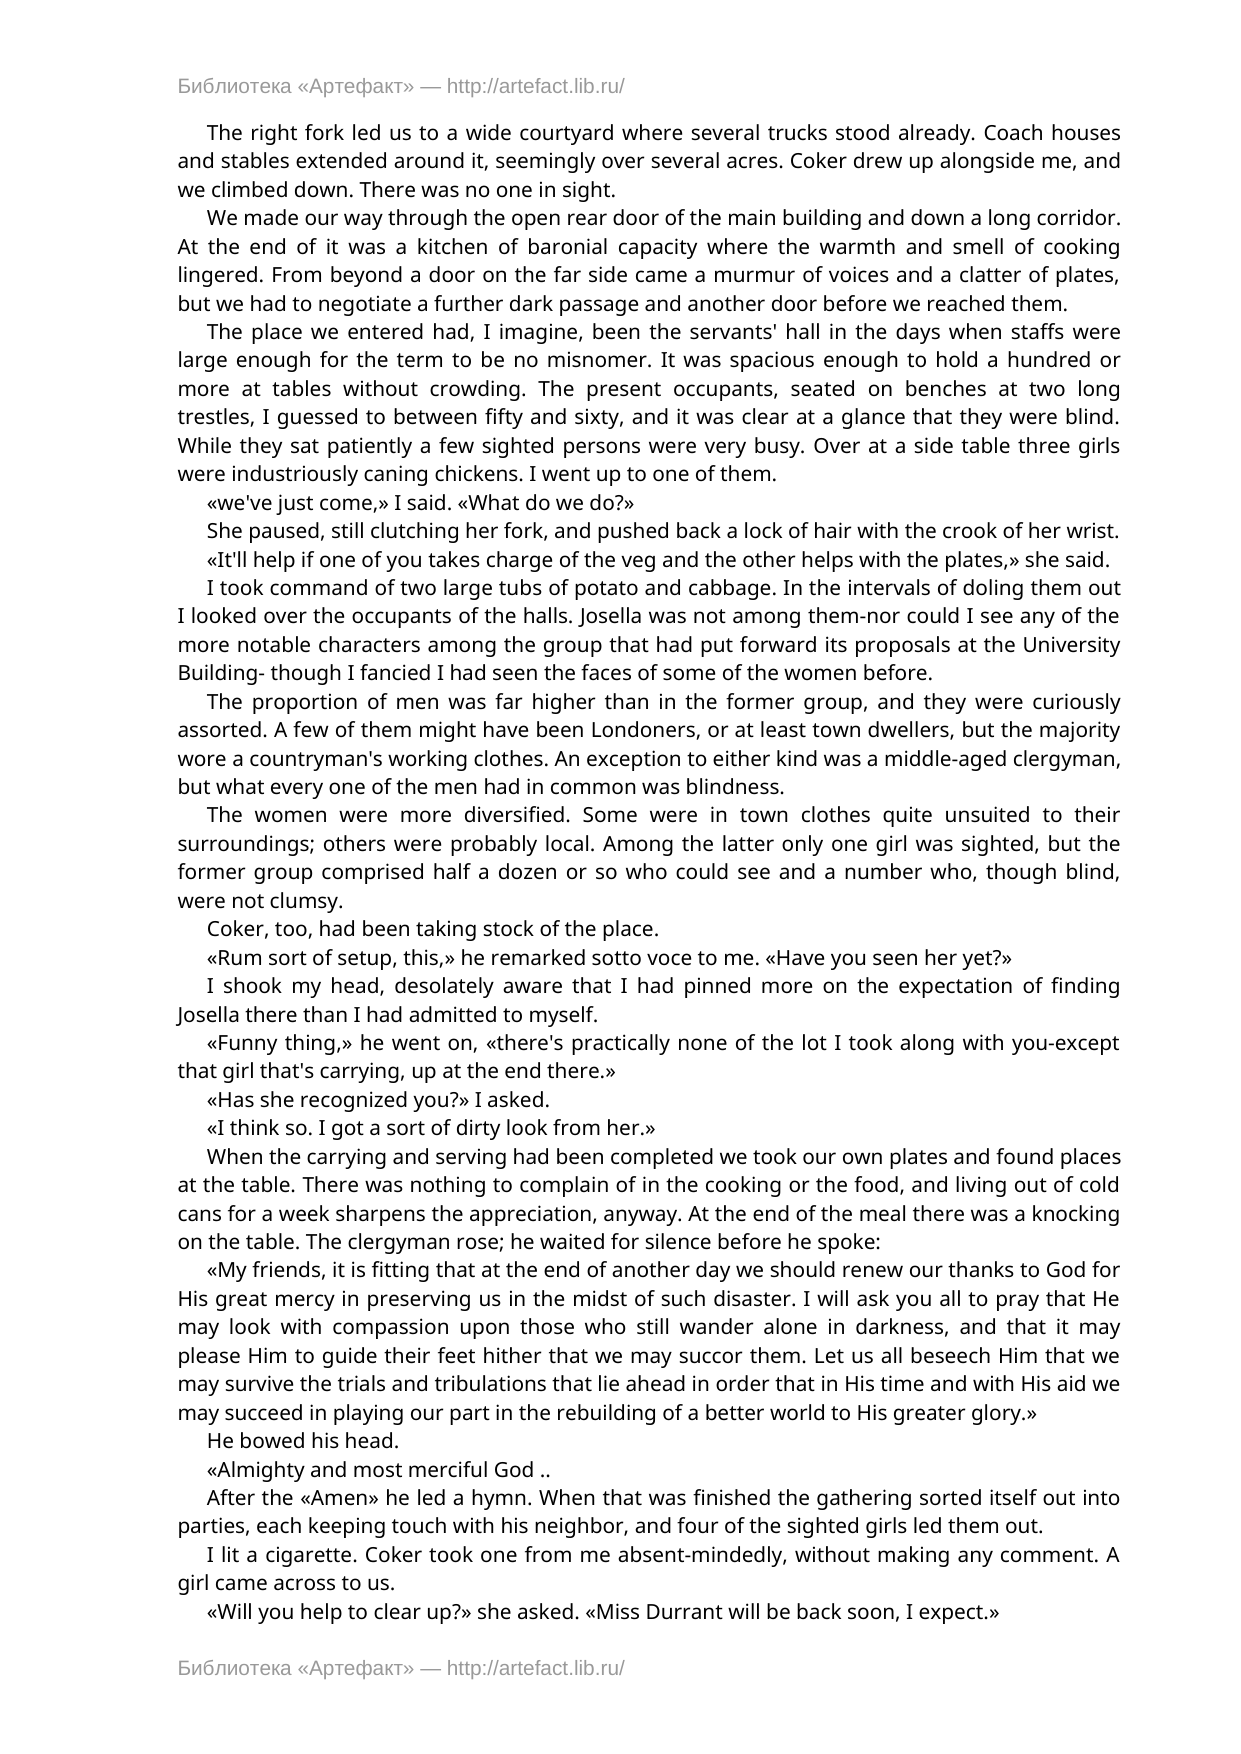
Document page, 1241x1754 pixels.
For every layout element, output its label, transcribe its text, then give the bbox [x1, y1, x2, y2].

text «I think so. I got a sort of dirty look from her.» [177, 1113, 1122, 1142]
text She paused, still clutching her fork, and pushed back a lock of hair with the crook of her wrist. [177, 516, 1122, 545]
text The proportion of men was far higher than in the former group, and they were curiously assorted. A few of them might have been Londoners, or at least town dwellers, but the majority wore a countryman's working clothes. An exception to either kind was a middle-aged clergyman, but what every one of the men had in common was blindness. [177, 687, 1122, 801]
text The women were more diversified. Some were in town clothes quite unsuited to their surroundings; others were probably local. Among the latter only one girl was sighted, but the former group comprised half a dozen or so who could see and a number who, though blind, were not clumsy. [177, 801, 1122, 914]
text I lit a cigarette. Coker took one from me absent-mindedly, without making any comment. A girl came across to us. [177, 1540, 1122, 1597]
text «we've just come,» I said. «What do we do?» [177, 488, 1122, 516]
text When the carrying and serving had been completed we took our own plates and found places at the table. There was nothing to complain of in the cooking or the food, and living out of cold cans for a week sharpens the appreciation, anyway. At the end of the meal there was a knocking on the table. The clergyman rose; he waited for silence before he spoke: [177, 1142, 1122, 1256]
text He bowed his head. [177, 1426, 1122, 1455]
text Coker, too, had been taking stock of the place. [177, 914, 1122, 943]
text I took command of two large tubs of potato and cabbage. In the intervals of doling them out I looked over the occupants of the halls. Josella was not among them-nor could I see any of the more notable characters among the group that had put forward its proposals at the University Building- though I fancied I had seen the faces of some of the women before. [177, 573, 1122, 687]
text «Will you help to clear up?» she asked. «Miss Durrant will be back soon, I expect.» [177, 1597, 1122, 1625]
text The right fork led us to a wide courtyard where several trucks stood already. Coach houses and stables extended around it, seemingly over several acres. Coker drew up alongside me, and we climbed down. There was no one in sight. [177, 118, 1122, 203]
text «Funny thing,» he went on, «there's practically none of the lot I took along with you-except that girl that's carrying, up at the end there.» [177, 1028, 1122, 1085]
text We made our way through the open rear door of the main building and down a long corridor. At the end of it was a kitchen of baronial capacity where the warmth and smell of cooking lingered. From beyond a door on the far side came a murmur of voices and a clatter of plates, but we had to negotiate a further dark passage and another door before we reached them. [177, 203, 1122, 317]
text After the «Amen» he led a hymn. When that was finished the gathering sorted itself out into parties, each keeping touch with his neighbor, and four of the sighted girls led them out. [177, 1483, 1122, 1540]
text «Almighty and most merciful God .. [177, 1455, 1122, 1483]
text «My friends, it is fitting that at the end of another day we should renew our thanks to God for His great mercy in preserving us in the midst of such disaster. I will ask you all to pray that He may look with compassion upon those who still wander alone in darkness, and that it may please Him to guide their feet hither that we may succor them. Let us all beseech Him that we may survive the trials and tribulations that lie ahead in order that in His time and with His aid we may succeed in playing our part in the rebuilding of a better world to His greater glory.» [177, 1256, 1122, 1426]
text I shook my head, desolately aware that I had pinned more on the expectation of finding Josella there than I had admitted to myself. [177, 971, 1122, 1028]
text The place we entered had, I imagine, been the servants' hall in the days when staffs were large enough for the term to be no misnomer. It was spacious enough to hold a hundred or more at tables without crowding. The present occupants, seated on benches at two long trestles, I guessed to between fifty and sixty, and it was clear at a glance that they were blind. While they sat patiently a few sighted persons were very busy. Over at a side table three girls were industriously caning chickens. I went up to one of them. [177, 317, 1122, 488]
text «It'll help if one of you takes charge of the veg and the other helps with the plates,» she said. [177, 545, 1122, 573]
text «Has she recognized you?» I asked. [177, 1085, 1122, 1113]
text «Rum sort of setup, this,» he remarked sotto voce to me. «Have you seen her yet?» [177, 943, 1122, 971]
